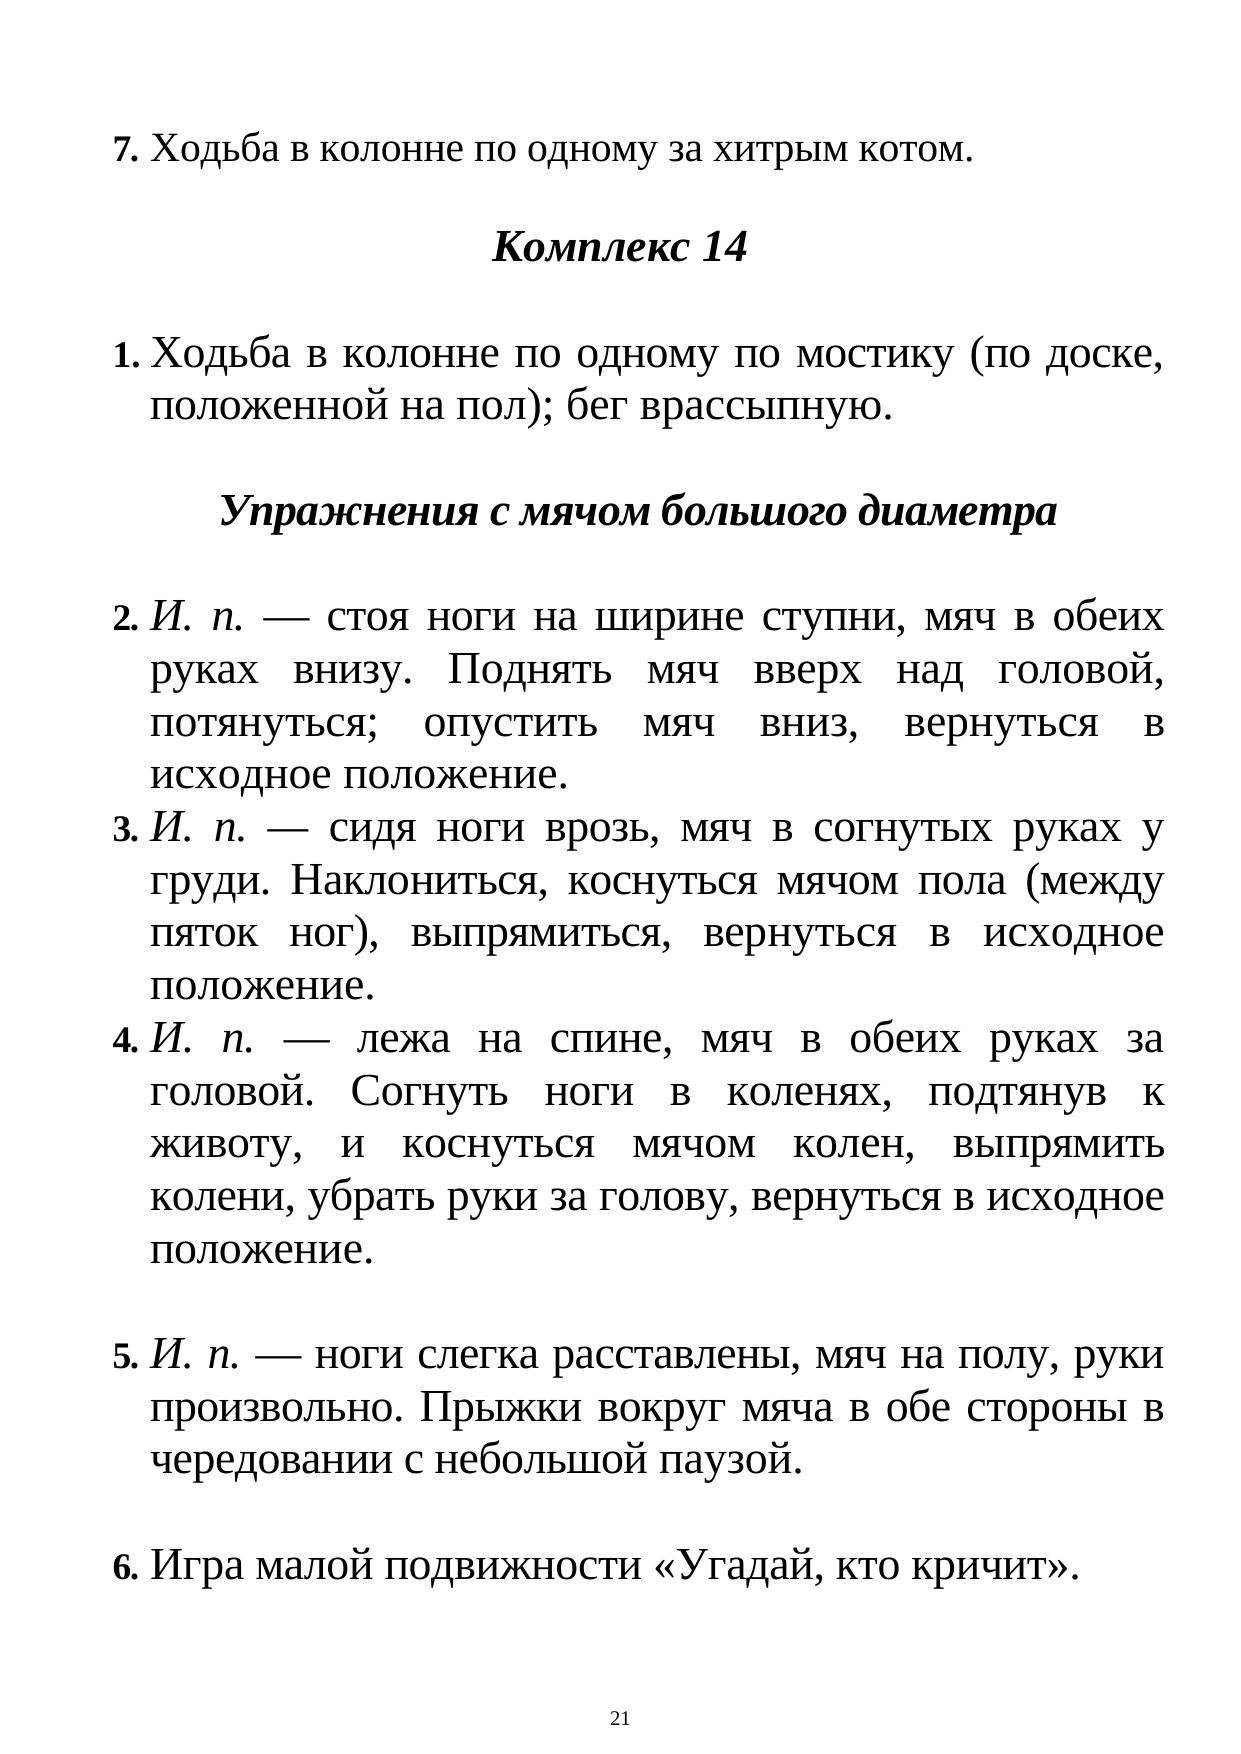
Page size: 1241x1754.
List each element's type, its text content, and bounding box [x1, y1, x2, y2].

list И. п. — сидя ноги врозь, мяч в согнутых руках у груди. Наклониться, коснуться мячом пола (между пяток ног), выпрямиться, вернуться в исходное положение. [112, 798, 1165, 1009]
list Ходьба в колонне по одному по мостику (по доске, положенной на пол); бег врассыпную. [112, 324, 1165, 429]
text Упражнения с мячом большого диаметра [112, 482, 1165, 535]
list И. п. — ноги слегка расставлены, мяч на полу, руки произвольно. Прыжки вокруг мяча в обе стороны в чередовании с небольшой паузой. [112, 1326, 1165, 1484]
text Комплекс 14 [75, 219, 1165, 271]
list Игра малой подвижности «Угадай, кто кричит». [112, 1536, 1165, 1589]
list И. п. — стоя ноги на ширине ступни, мяч в обеих руках внизу. Поднять мяч вверх над головой, потянуться; опустить мяч вниз, вернуться в исходное положение. [112, 588, 1165, 798]
list Ходьба в колонне по одному за хитрым котом. [112, 123, 1165, 171]
list И. п. — лежа на спине, мяч в обеих руках за головой. Согнуть ноги в коленях, подтянув к животу, и коснуться мячом колен, выпрямить колени, убрать руки за голову, вернуться в исходное положение. [112, 1009, 1165, 1273]
